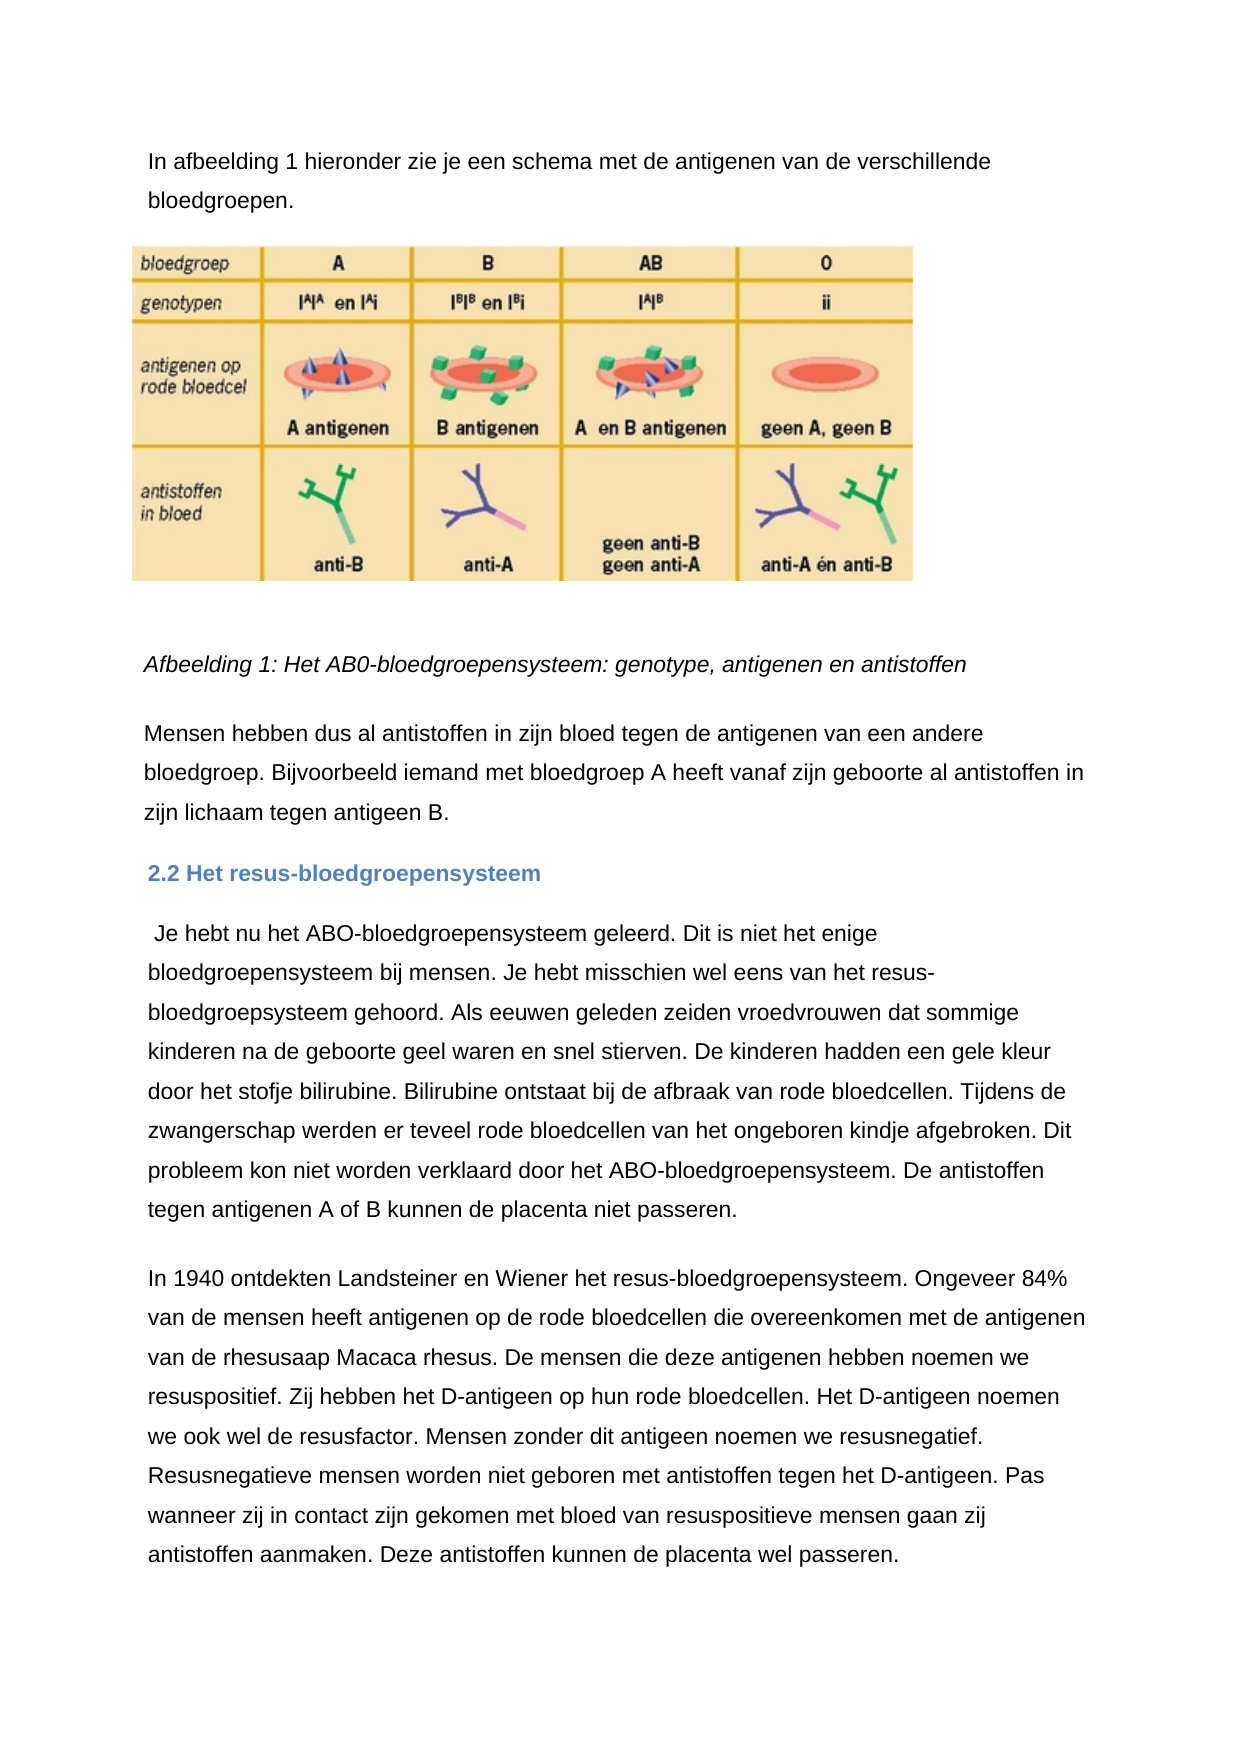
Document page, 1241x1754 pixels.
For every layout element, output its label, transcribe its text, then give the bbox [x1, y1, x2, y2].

picture [132, 246, 914, 581]
subtitle 2.2 Het resus-bloedgroepensysteem [148, 860, 1093, 887]
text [148, 148, 1093, 213]
table_header Afbeelding 1: Het AB0-bloedgroepensysteem: genotype, antigenen en antistoffen Mensen hebben dus al antistoffen in zijn bloed tegen de antigenen van een andere bloedgroep. Bijvoorbeeld iemand met bloedgroep A heeft vanaf zijn geboorte al antistoffen in zijn lichaam tegen antigeen B. [142, 581, 1087, 839]
text Je hebt nu het ABO-bloedgroepensysteem geleerd. Dit is niet het enige bloedgroepensysteem bij mensen. Je hebt misschien wel eens van het resus-bloedgroepsysteem gehoord. Als eeuwen geleden zeiden vroedvrouwen dat sommige kinderen na de geboorte geel waren en snel stierven. De kinderen hadden een gele kleur door het stofje bilirubine. Bilirubine ontstaat bij de afbraak van rode bloedcellen. Tijdens de zwangerschap werden er teveel rode bloedcellen van het ongeboren kindje afgebroken. Dit probleem kon niet worden verklaard door het ABO-bloedgroepensysteem. De antistoffen tegen antigenen A of B kunnen de placenta niet passeren. [148, 920, 1093, 1222]
table_header [136, 581, 142, 839]
text In 1940 ontdekten Landsteiner en Wiener het resus-bloedgroepensysteem. Ongeveer 84% van de mensen heeft antigenen op de rode bloedcellen die overeenkomen met de antigenen van de rhesusaap Macaca rhesus. De mensen die deze antigenen hebben noemen we resuspositief. Zij hebben het D-antigeen op hun rode bloedcellen. Het D-antigeen noemen we ook wel de resusfactor. Mensen zonder dit antigeen noemen we resusnegatief. Resusnegatieve mensen worden niet geboren met antistoffen tegen het D-antigeen. Pas wanneer zij in contact zijn gekomen met bloed van resuspositieve mensen gaan zij antistoffen aanmaken. Deze antistoffen kunnen de placenta wel passeren. [148, 1265, 1093, 1567]
